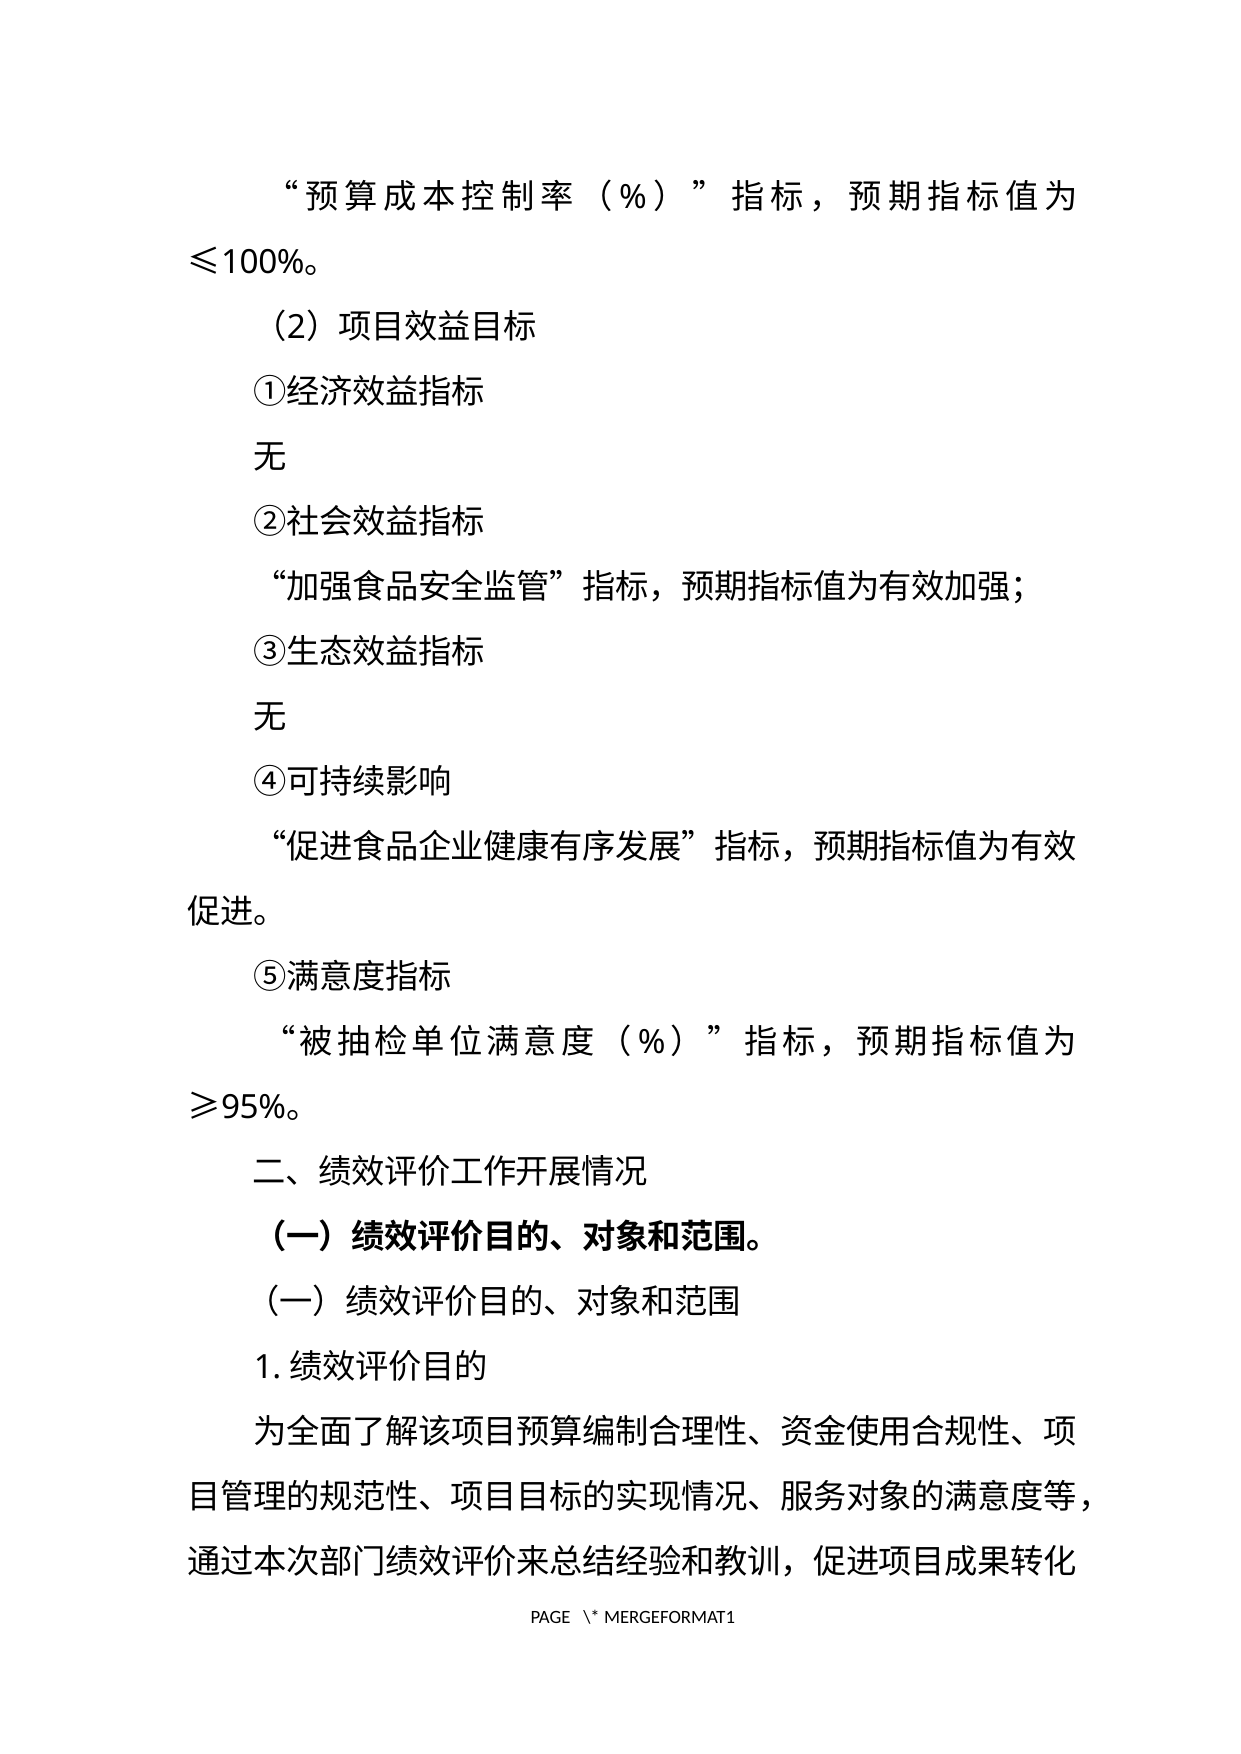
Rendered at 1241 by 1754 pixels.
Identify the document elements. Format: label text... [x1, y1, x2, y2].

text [187, 1267, 1078, 1592]
text （一）绩效评价目的、对象和范围。 [187, 1202, 1078, 1267]
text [187, 162, 1078, 1137]
text 二、绩效评价工作开展情况 [187, 1137, 1078, 1202]
